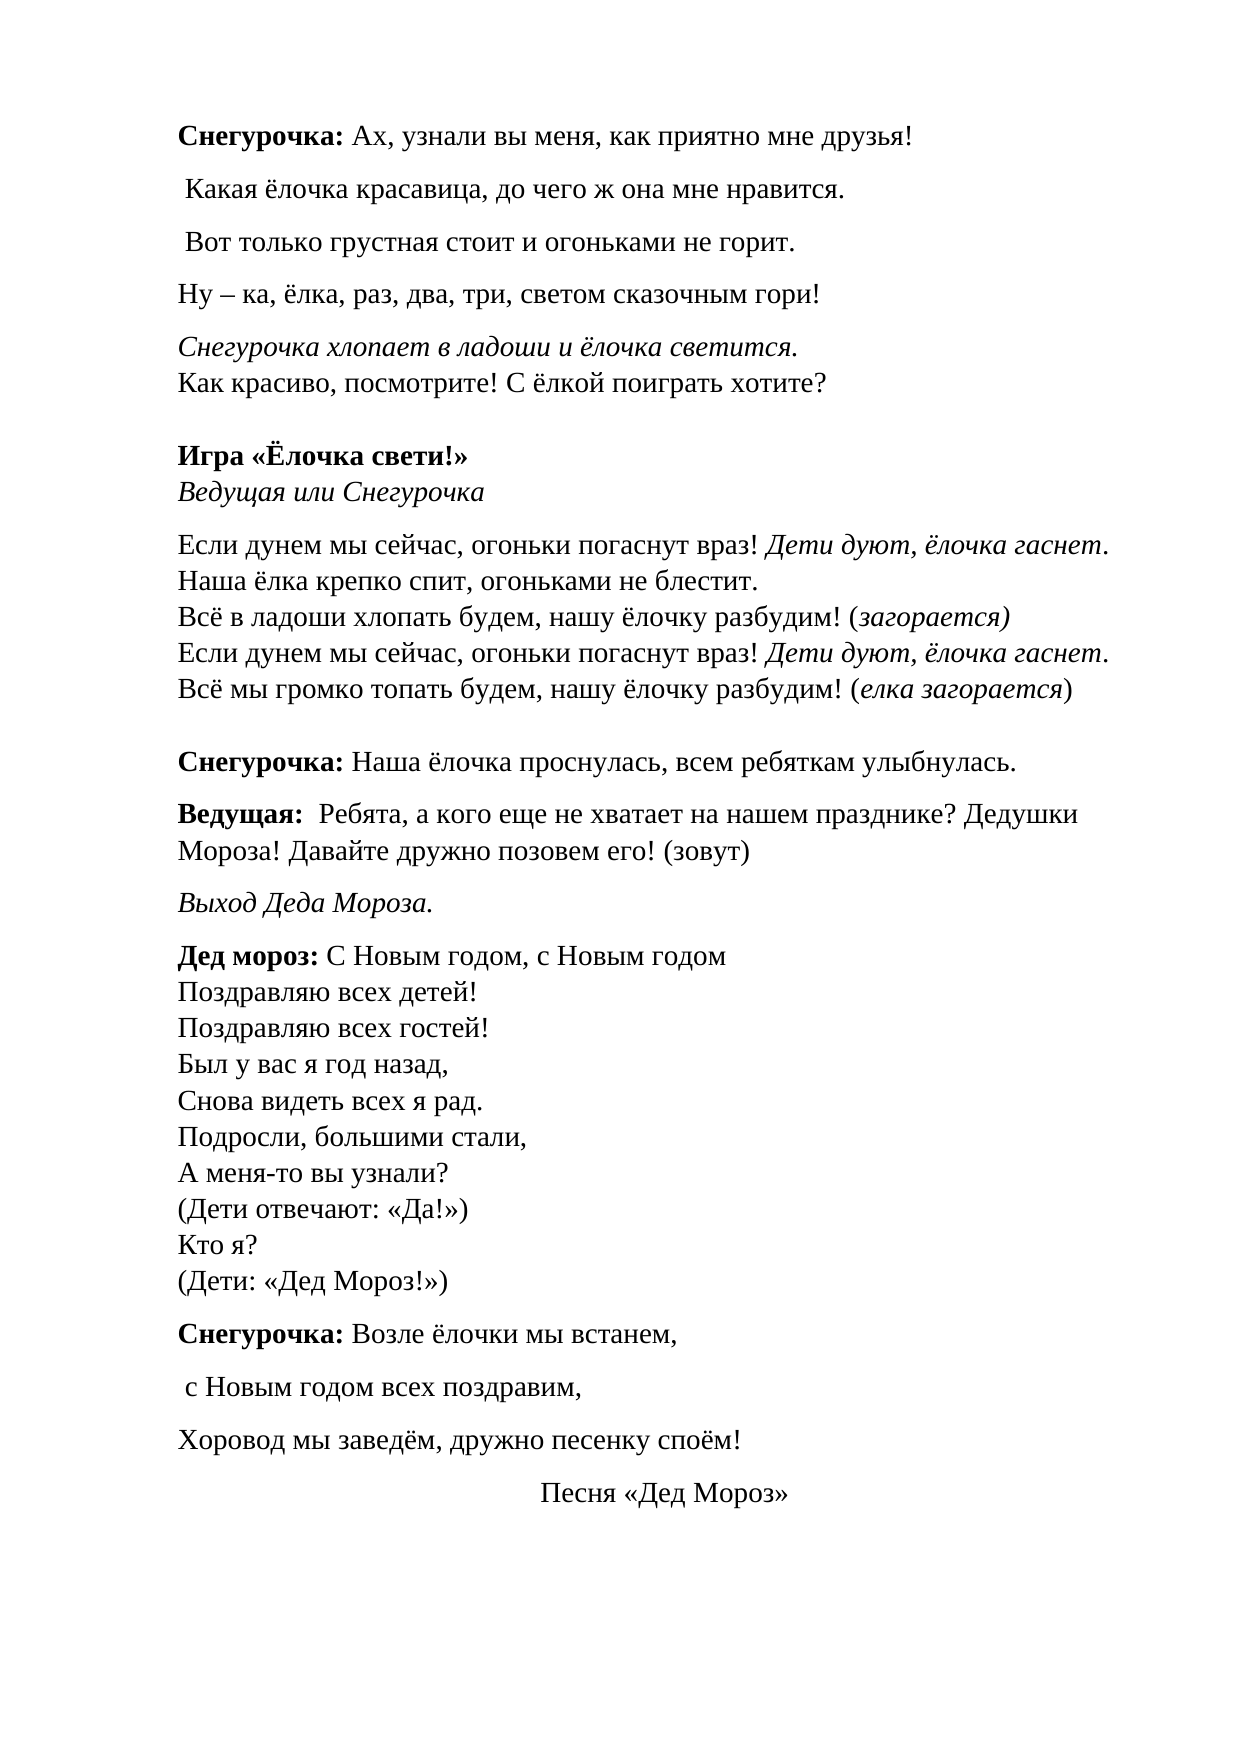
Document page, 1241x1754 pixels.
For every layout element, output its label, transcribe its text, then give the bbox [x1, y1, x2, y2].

text Дед мороз: С Новым годом, с Новым годом Поздравляю всех детей! Поздравляю всех гостей! Был у вас я год назад, Снова видеть всех я рад. Подросли, большими стали, А меня-то вы узнали? (Дети отвечают: «Да!») Кто я? (Дети: «Дед Мороз!») [177, 938, 1152, 1297]
text Выход Деда Мороза. [177, 885, 1152, 919]
text с Новым годом всех поздравим, [177, 1369, 1152, 1403]
text Снегурочка: Ах, узнали вы меня, как приятно мне друзья! [177, 118, 1152, 152]
text Снегурочка хлопает в ладоши и ёлочка светится. Как красиво, посмотрите! С ёлкой поиграть хотите? Игра «Ёлочка свети!» Ведущая или Снегурочка [177, 329, 1152, 507]
text Хоровод мы заведём, дружно песенку споём! [177, 1422, 1152, 1456]
text Ну – ка, ёлка, раз, два, три, светом сказочным гори! [177, 277, 1152, 310]
text Ведущая: Ребята, а кого еще не хватает на нашем празднике? Дедушки Мороза! Давайте дружно позовем его! (зовут) [177, 796, 1152, 866]
text Вот только грустная стоит и огоньками не горит. [177, 224, 1152, 257]
text Песня «Дед Мороз» [177, 1475, 1152, 1508]
text Какая ёлочка красавица, до чего ж она мне нравится. [177, 171, 1152, 204]
text Если дунем мы сейчас, огоньки погаснут враз! Дети дуют, ёлочка гаснет. Наша ёлка крепко спит, огоньками не блестит. Всё в ладоши хлопать будем, нашу ёлочку разбудим! (загорается) Если дунем мы сейчас, огоньки погаснут враз! Дети дуют, ёлочка гаснет. Всё мы громко топать будем, нашу ёлочку разбудим! (елка загорается) Снегурочка: Наша ёлочка проснулась, всем ребяткам улыбнулась. [177, 527, 1152, 777]
text Снегурочка: Возле ёлочки мы встанем, [177, 1316, 1152, 1350]
